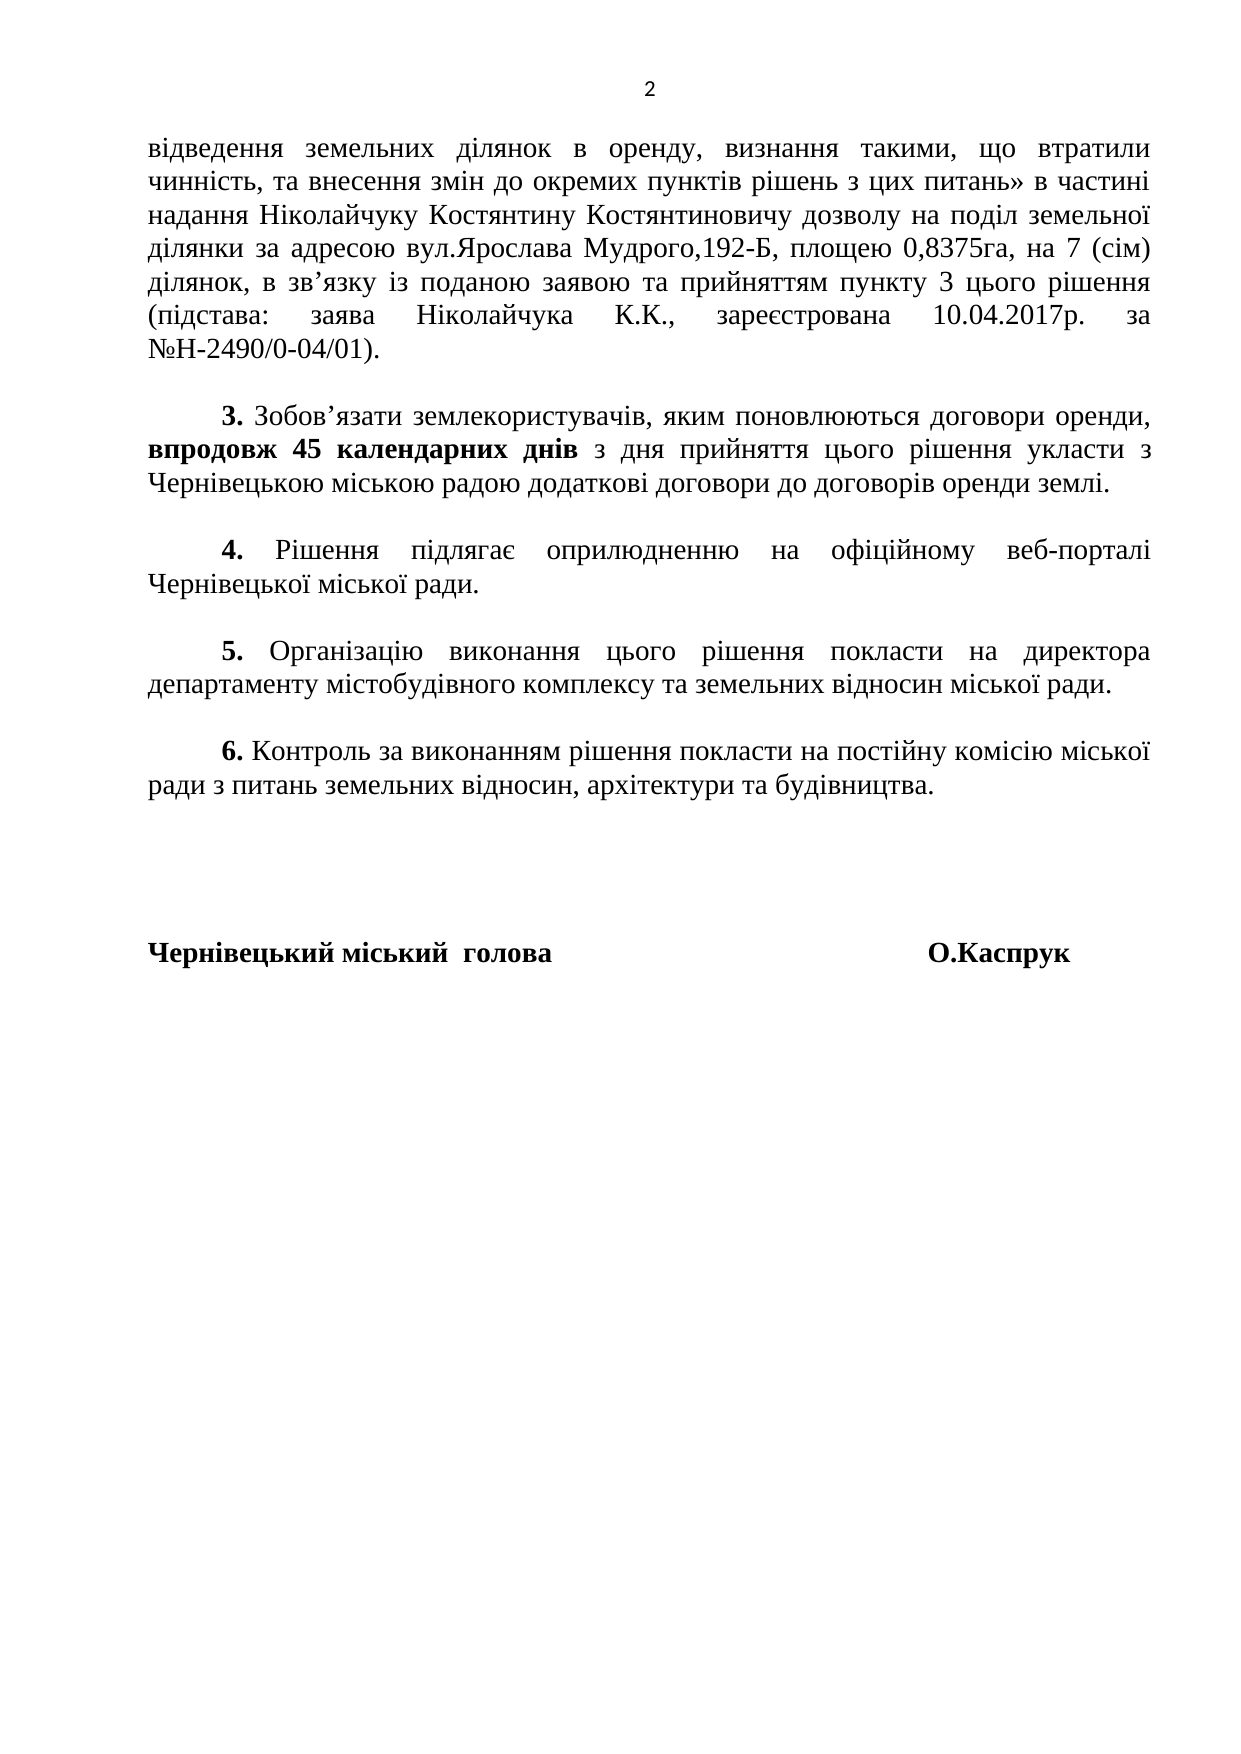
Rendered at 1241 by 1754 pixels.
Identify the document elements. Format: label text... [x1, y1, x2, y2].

text Чернівецький міський голова О.Каспрук [148, 935, 1152, 968]
text 6. Контроль за виконанням рішення покласти на постійну комісію міської ради з питань земельних відносин, архітектури та будівництва. [148, 733, 1152, 801]
text 4. Рішення підлягає оприлюдненню на офіційному веб-порталі Чернівецької міської ради. [148, 532, 1152, 599]
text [148, 130, 1152, 364]
text 5. Організацію виконання цього рішення покласти на директора департаменту містобудівного комплексу та земельних відносин міської ради. [148, 633, 1152, 700]
text 3. Зобов’язати землекористувачів, яким поновлюються договори оренди, впродовж 45 календарних днів з дня прийняття цього рішення укласти з Чернівецькою міською радою додаткові договори до договорів оренди землі. [148, 398, 1152, 499]
